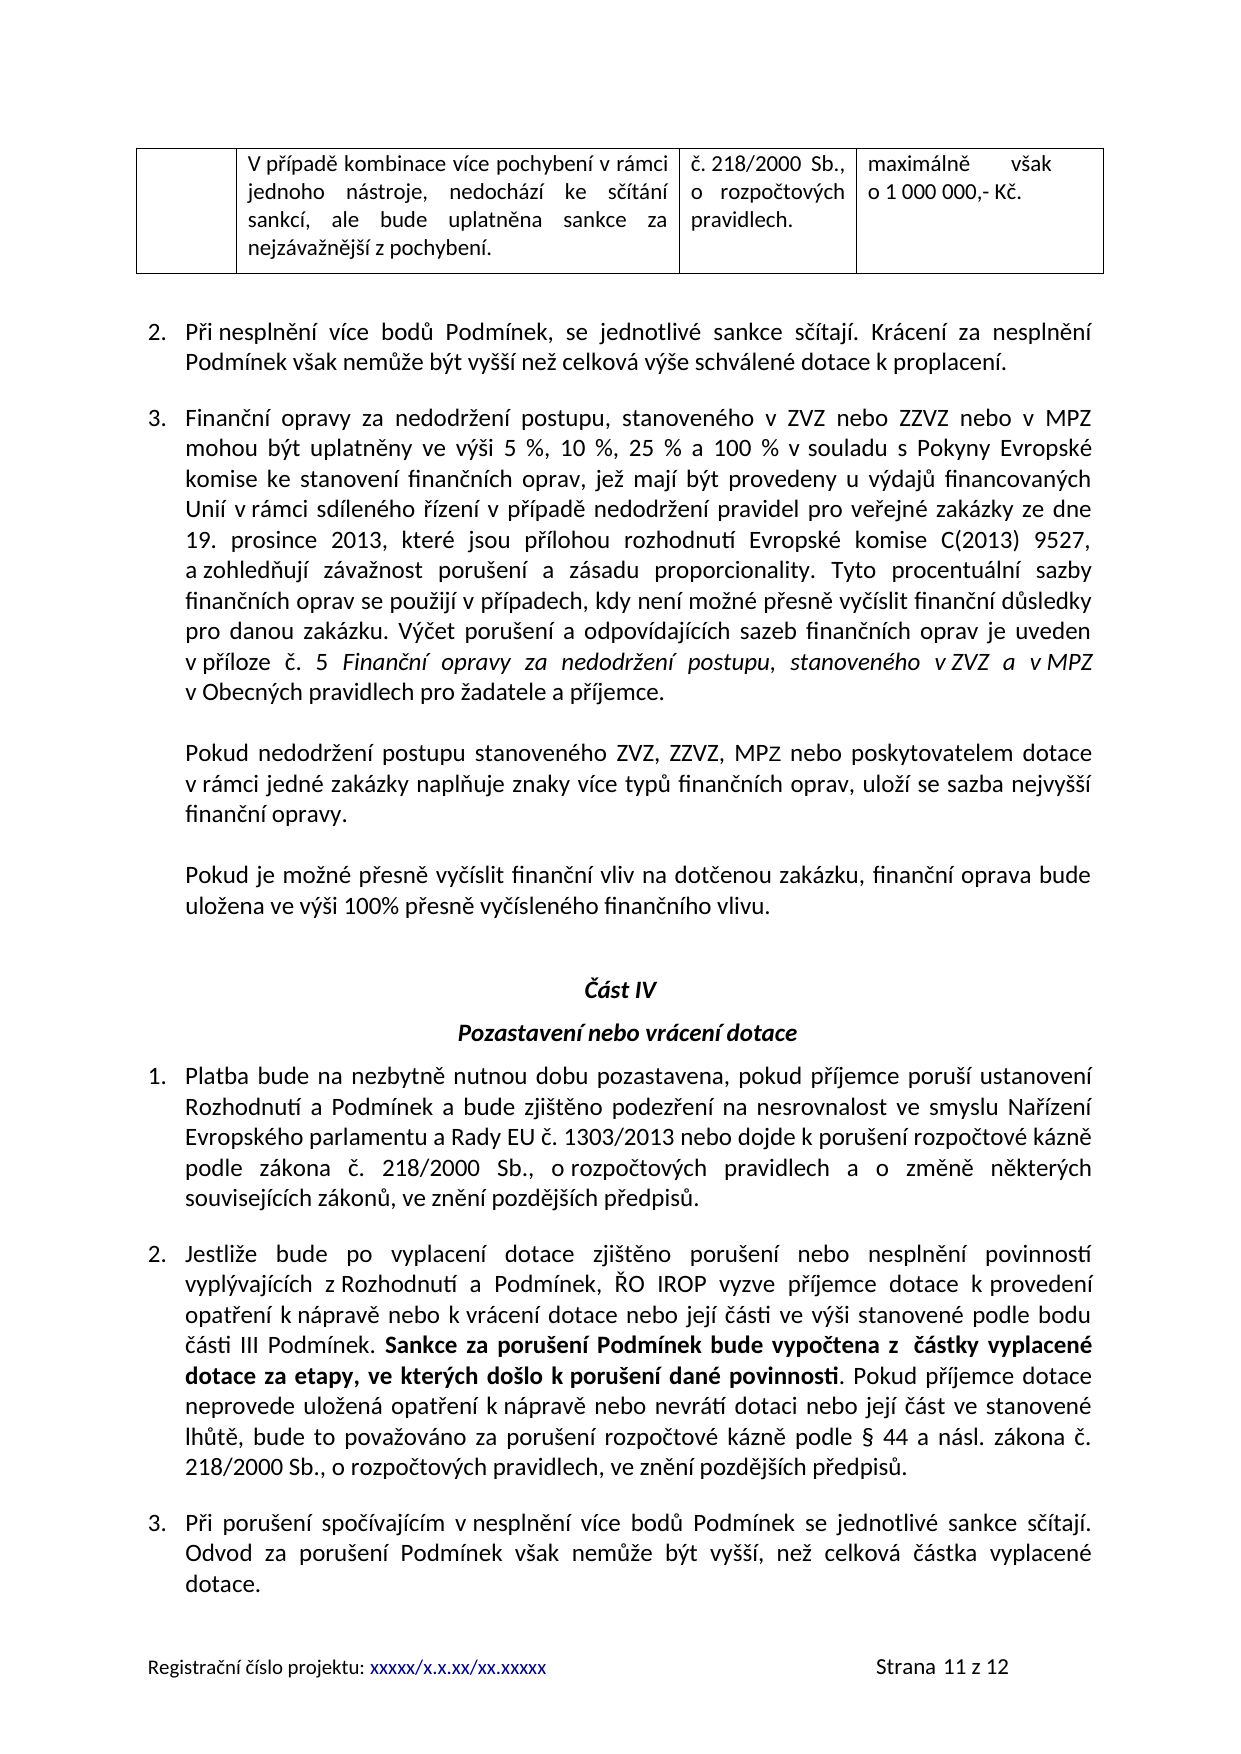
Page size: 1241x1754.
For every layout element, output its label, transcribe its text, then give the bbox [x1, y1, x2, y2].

text Pokud je možné přesně vyčíslit finanční vliv na dotčenou zakázku, finanční oprava bude uložena ve výši 100% přesně vyčísleného finančního vlivu. [185, 859, 1092, 921]
text Pozastavení nebo vrácení dotace [162, 1017, 1092, 1048]
list Finanční opravy za nedodržení postupu, stanoveného v ZVZ nebo ZZVZ nebo v MPZ mohou být uplatněny ve výši 5 %, 10 %, 25 % a 100 % v souladu s Pokyny Evropské komise ke stanovení finančních oprav, jež mají být provedeny u výdajů financovaných Unií v rámci sdíleného řízení v případě nedodržení pravidel pro veřejné zakázky ze dne 19. prosince 2013, které jsou přílohou rozhodnutí Evropské komise C(2013) 9527, a zohledňují závažnost porušení a zásadu proporcionality. Tyto procentuální sazby finančních oprav se použijí v případech, kdy není možné přesně vyčíslit finanční důsledky pro danou zakázku. Výčet porušení a odpovídajících sazeb finančních oprav je uveden v příloze č. 5 Finanční opravy za nedodržení postupu, stanoveného v ZVZ a v MPZ v Obecných pravidlech pro žadatele a příjemce. [148, 402, 1092, 707]
list Jestliže bude po vyplacení dotace zjištěno porušení nebo nesplnění povinností vyplývajících z Rozhodnutí a Podmínek, ŘO IROP vyzve příjemce dotace k provedení opatření k nápravě nebo k vrácení dotace nebo její části ve výši stanovené podle bodu části III Podmínek. Sankce za porušení Podmínek bude vypočtena z částky vyplacené dotace za etapy, ve kterých došlo k porušení dané povinnosti. Pokud příjemce dotace neprovede uložená opatření k nápravě nebo nevrátí dotaci nebo její část ve stanovené lhůtě, bude to považováno za porušení rozpočtové kázně podle § 44 a násl. zákona č. 218/2000 Sb., o rozpočtových pravidlech, ve znění pozdějších předpisů. [148, 1238, 1092, 1482]
text Část IV [148, 974, 1092, 1005]
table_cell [857, 149, 1103, 273]
text Pokud nedodržení postupu stanoveného ZVZ, ZZVZ, MPZ nebo poskytovatelem dotace v rámci jedné zakázky naplňuje znaky více typů finančních oprav, uloží se sazba nejvyšší finanční opravy. [185, 737, 1092, 829]
list Při nesplnění více bodů Podmínek, se jednotlivé sankce sčítají. Krácení za nesplnění Podmínek však nemůže být vyšší než celková výše schválené dotace k proplacení. [148, 316, 1092, 377]
list Platba bude na nezbytně nutnou dobu pozastavena, pokud příjemce poruší ustanovení Rozhodnutí a Podmínek a bude zjištěno podezření na nesrovnalost ve smyslu Nařízení Evropského parlamentu a Rady EU č. 1303/2013 nebo dojde k porušení rozpočtové kázně podle zákona č. 218/2000 Sb., o rozpočtových pravidlech a o změně některých souvisejících zákonů, ve znění pozdějších předpisů. [148, 1060, 1092, 1213]
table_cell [680, 149, 856, 273]
list Při porušení spočívajícím v nesplnění více bodů Podmínek se jednotlivé sankce sčítají. Odvod za porušení Podmínek však nemůže být vyšší, než celková částka vyplacené dotace. [148, 1507, 1092, 1599]
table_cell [237, 149, 679, 273]
